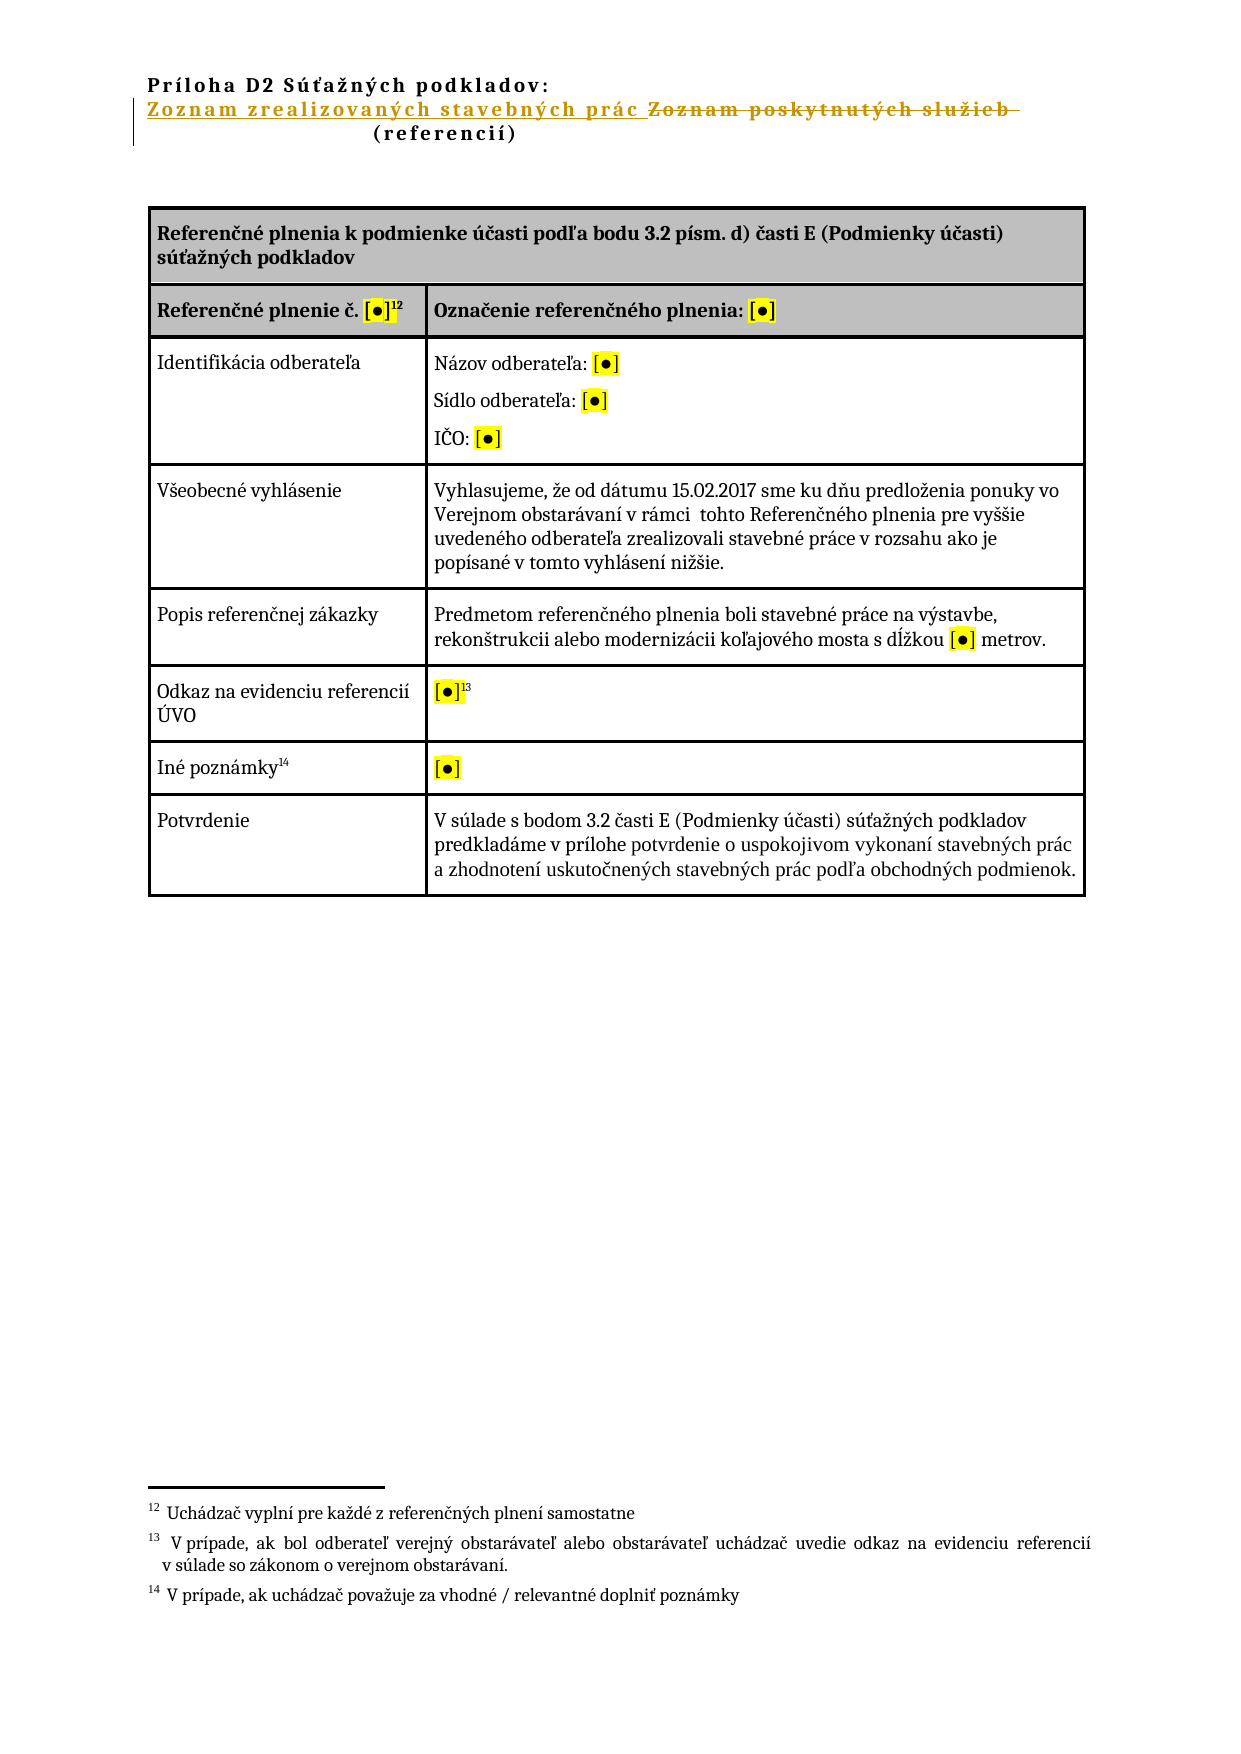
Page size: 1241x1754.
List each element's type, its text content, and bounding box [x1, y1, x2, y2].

table_cell Identifikácia odberateľa [151, 339, 425, 463]
table_cell [●] [428, 667, 1083, 740]
table_cell Všeobecné vyhlásenie [151, 466, 425, 587]
table_cell Predmetom referenčného plnenia boli stavebné práce na výstavbe, rekonštrukcii alebo modernizácii koľajového mosta s dĺžkou [●] metrov. [428, 590, 1083, 664]
table_cell Popis referenčnej zákazky [151, 590, 425, 664]
table_header Referenčné plnenia k podmienke účasti podľa bodu 3.2 písm. d) časti E (Podmienky účasti) súťažných podkladov [151, 210, 1083, 282]
table_cell Odkaz na evidenciu referencií ÚVO [151, 667, 425, 740]
table_cell Referenčné plnenie č. [●] [151, 286, 425, 335]
table_cell Iné poznámky [151, 743, 425, 793]
table_cell [●] [428, 743, 1083, 793]
table_cell Názov odberateľa: [●] Sídlo odberateľa: [●] IČO: [●] [428, 339, 1083, 463]
table_cell V súlade s bodom 3.2 časti E (Podmienky účasti) súťažných podkladov predkladáme v prílohe potvrdenie o uspokojivom vykonaní stavebných prác a zhodnotení uskutočnených stavebných prác podľa obchodných podmienok. [428, 796, 1083, 893]
table_cell Vyhlasujeme, že od dátumu 15.02.2017 sme ku dňu predloženia ponuky vo Verejnom obstarávaní v rámci tohto Referenčného plnenia pre vyššie uvedeného odberateľa zrealizovali stavebné práce v rozsahu ako je popísané v tomto vyhlásení nižšie. [428, 466, 1083, 587]
table_cell Potvrdenie [151, 796, 425, 893]
table_cell Označenie referenčného plnenia: [●] [428, 286, 1083, 335]
